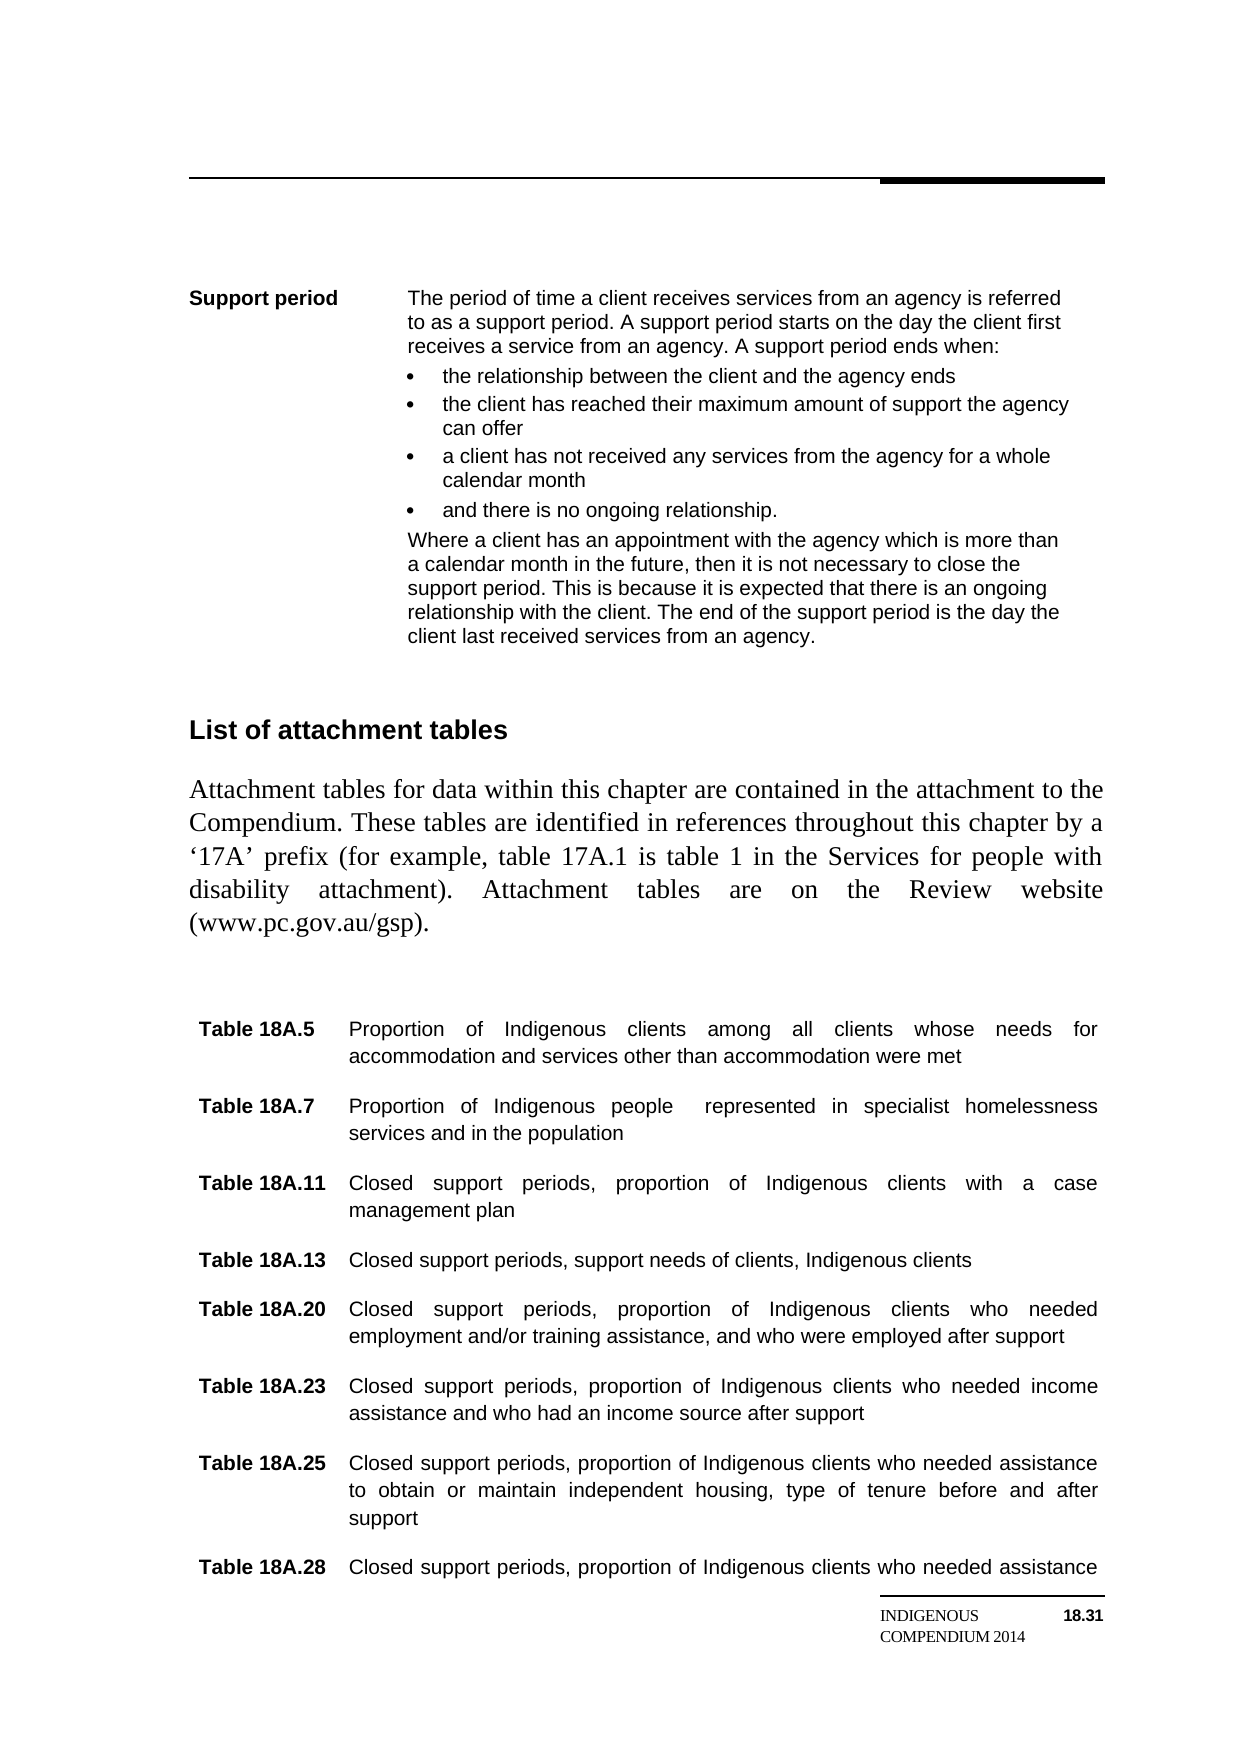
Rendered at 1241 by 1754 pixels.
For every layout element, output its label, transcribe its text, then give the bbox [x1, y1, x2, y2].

text Attachment tables for data within this chapter are contained in the attachment to the Compendium. These tables are identified in references throughout this chapter by a ‘17A’ prefix (for example, table 17A.1 is table 1 in the Services for people with disability attachment). Attachment tables are on the Review website (www.pc.gov.au/gsp). [189, 771, 1104, 938]
table_cell The period of time a client receives services from an agency is referred to as a support period. A support period starts on the day the client first receives a service from an agency. A support period ends when: the relationship between the client and the agency ends the client has reached their maximum amount of support the agency can offer a client has not received any services from the agency for a whole calendar month and there is no ongoing relationship. Where a client has an appointment with the agency which is more than a calendar month in the future, then it is not necessary to close the support period. This is because it is expected that there is an ongoing relationship with the client. The end of the support period is the day the client last received services from an agency. [396, 279, 1093, 654]
table_cell Table 18A.13 [188, 1248, 337, 1297]
table_cell Table 18A.11 [188, 1171, 337, 1247]
table_cell Table 18A.20 [188, 1297, 337, 1374]
table_cell Closed support periods, proportion of Indigenous clients who needed employment and/or training assistance, and who were employed after support [337, 1297, 1110, 1374]
table_cell Table 18A.25 [188, 1451, 337, 1555]
table_cell Proportion of Indigenous people represented in specialist homelessness services and in the population [337, 1094, 1110, 1171]
table_cell Table 18A.7 [188, 1094, 337, 1171]
table_cell Closed support periods, proportion of Indigenous clients who needed income assistance and who had an income source after support [337, 1374, 1110, 1451]
text List of attachment tables [189, 713, 1104, 746]
table_cell Table 18A.28 [188, 1555, 337, 1595]
table_header Proportion of Indigenous clients among all clients whose needs for accommodation and services other than accommodation were met [337, 1017, 1110, 1094]
table_cell Support period [178, 279, 396, 654]
table_header Table 18A.5 [188, 1017, 337, 1094]
table_cell Closed support periods, proportion of Indigenous clients with a case management plan [337, 1171, 1110, 1247]
table_cell Closed support periods, support needs of clients, Indigenous clients [337, 1248, 1110, 1297]
table_cell Closed support periods, proportion of Indigenous clients who needed assistance to obtain or maintain independent housing, type of tenure before and after support [337, 1451, 1110, 1555]
table_cell Table 18A.23 [188, 1374, 337, 1451]
